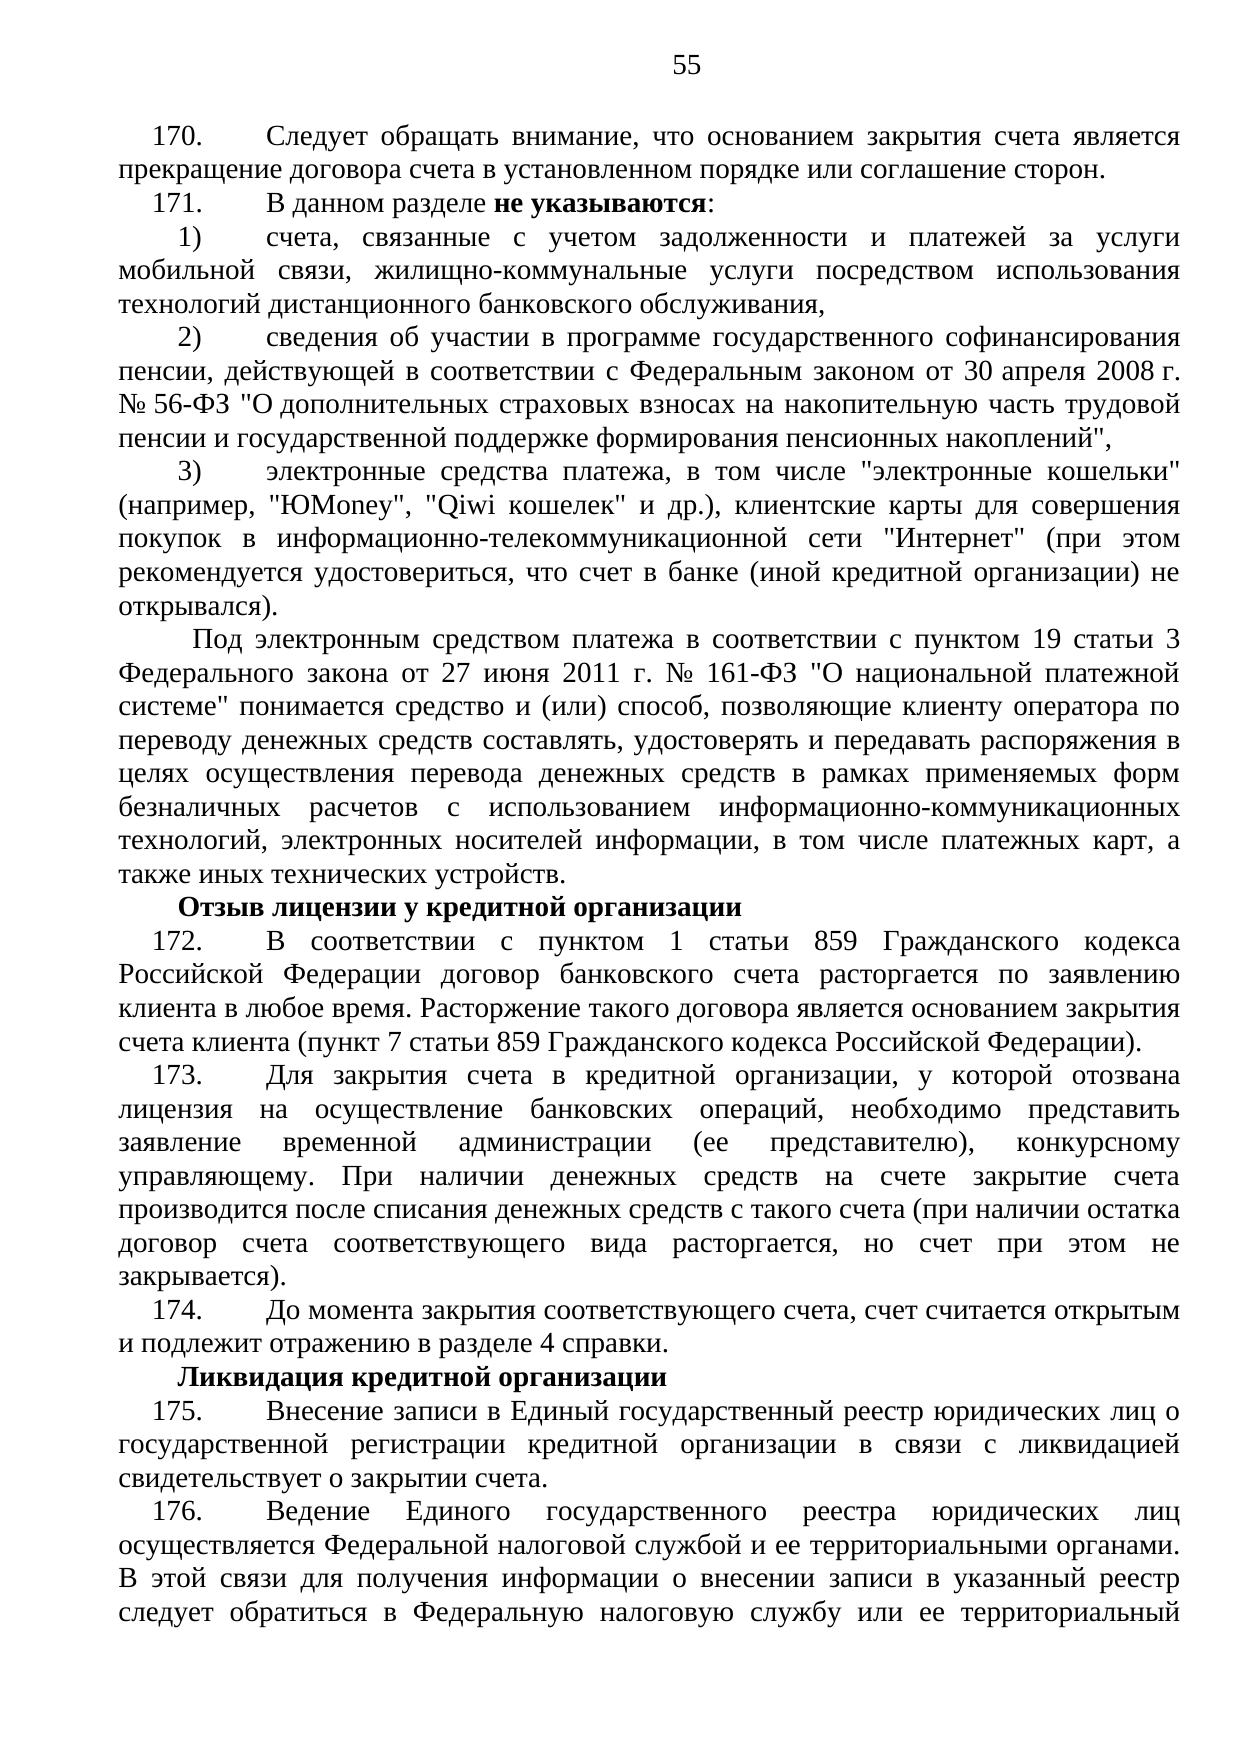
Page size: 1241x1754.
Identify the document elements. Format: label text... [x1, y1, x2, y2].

list Отзыв лицензии у кредитной организации [118, 889, 1181, 923]
text Под электронным средством платежа в соответствии с пунктом 19 статьи 3 Федерального закона от 27 июня 2011 г. № 161-ФЗ "О национальной платежной системе" понимается средство и (или) способ, позволяющие клиенту оператора по переводу денежных средств составлять, удостоверять и передавать распоряжения в целях осуществления перевода денежных средств в рамках применяемых форм безналичных расчетов с использованием информационно-коммуникационных технологий, электронных носителей информации, в том числе платежных карт, а также иных технических устройств. [118, 621, 1181, 889]
list Ликвидация кредитной организации [118, 1359, 1181, 1393]
list сведения об участии в программе государственного софинансирования пенсии, действующей в соответствии с Федеральным законом от 30 апреля 2008 г. № 56-ФЗ "О дополнительных страховых взносах на накопительную часть трудовой пенсии и государственной поддержке формирования пенсионных накоплений", [118, 319, 1181, 453]
list В соответствии с пунктом 1 статьи 859 Гражданского кодекса Российской Федерации договор банковского счета расторгается по заявлению клиента в любое время. Расторжение такого договора является основанием закрытия счета клиента (пункт 7 статьи 859 Гражданского кодекса Российской Федерации). [118, 923, 1181, 1057]
list Для закрытия счета в кредитной организации, у которой отозвана лицензия на осуществление банковских операций, необходимо представить заявление временной администрации (ее представителю), конкурсному управляющему. При наличии денежных средств на счете закрытие счета производится после списания денежных средств с такого счета (при наличии остатка договор счета соответствующего вида расторгается, но счет при этом не закрывается). [118, 1057, 1181, 1292]
list Внесение записи в Единый государственный реестр юридических лиц о государственной регистрации кредитной организации в связи с ликвидацией свидетельствует о закрытии счета. [118, 1393, 1181, 1493]
list В данном разделе не указываются: [118, 185, 1181, 219]
list электронные средства платежа, в том числе "электронные кошельки" (например, "ЮMoney", "Qiwi кошелек" и др.), клиентские карты для совершения покупок в информационно-телекоммуникационной сети "Интернет" (при этом рекомендуется удостовериться, что счет в банке (иной кредитной организации) не открывался). [118, 453, 1181, 621]
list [118, 1493, 1181, 1627]
list До момента закрытия соответствующего счета, счет считается открытым и подлежит отражению в разделе 4 справки. [118, 1292, 1181, 1359]
list Следует обращать внимание, что основанием закрытия счета является прекращение договора счета в установленном порядке или соглашение сторон. [118, 118, 1181, 185]
list счета, связанные с учетом задолженности и платежей за услуги мобильной связи, жилищно-коммунальные услуги посредством использования технологий дистанционного банковского обслуживания, [118, 219, 1181, 319]
